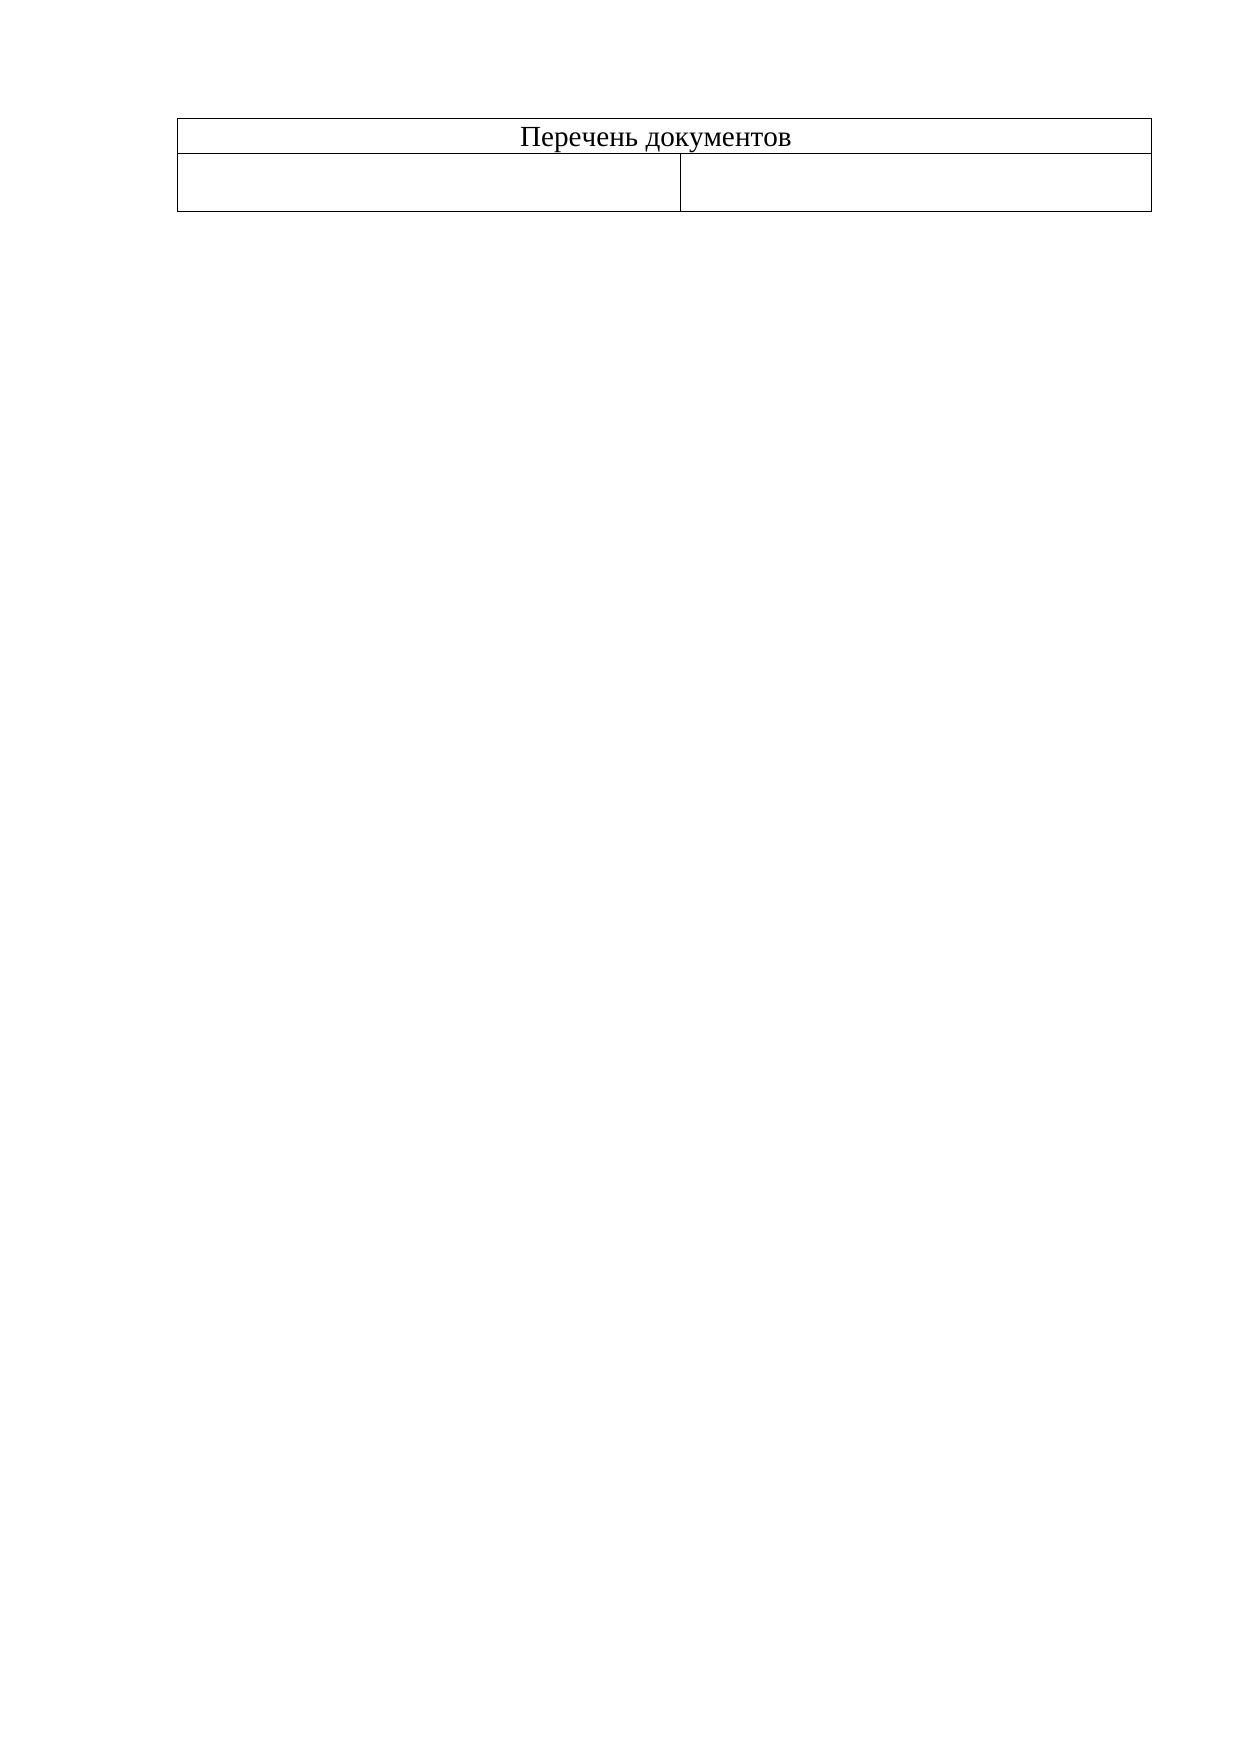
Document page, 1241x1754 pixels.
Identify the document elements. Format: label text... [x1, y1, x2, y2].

table_cell Перечень документов [178, 119, 1151, 153]
table_cell [681, 154, 1151, 211]
table_cell [178, 154, 680, 211]
